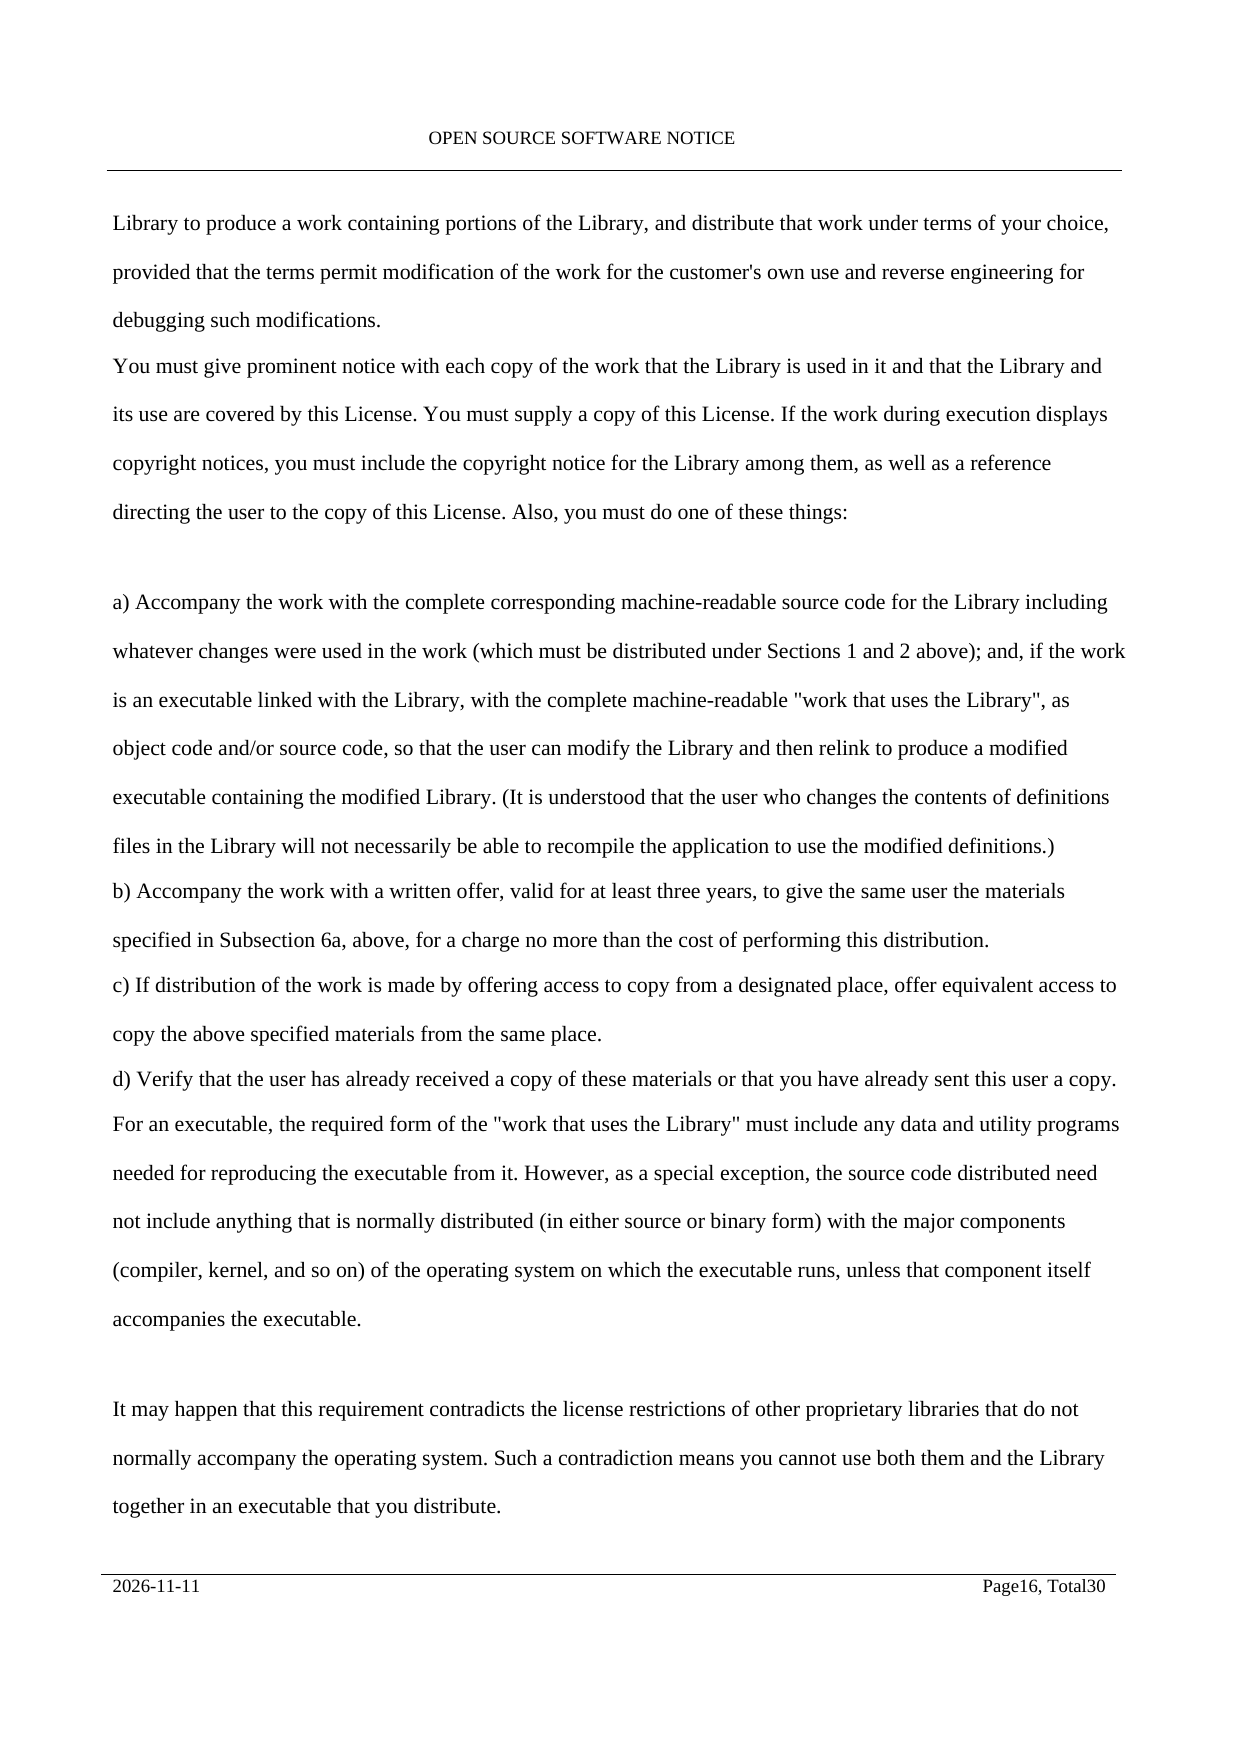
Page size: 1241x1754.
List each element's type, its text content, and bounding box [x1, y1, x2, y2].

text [112, 206, 1128, 336]
text a) Accompany the work with the complete corresponding machine-readable source code for the Library including whatever changes were used in the work (which must be distributed under Sections 1 and 2 above); and, if the work is an executable linked with the Library, with the complete machine-readable "work that uses the Library", as object code and/or source code, so that the user can modify the Library and then relink to produce a modified executable containing the modified Library. (It is understood that the user who changes the contents of definitions files in the Library will not necessarily be able to recompile the application to use the modified definitions.) [112, 585, 1128, 862]
text c) If distribution of the work is made by offering access to copy from a designated place, offer equivalent access to copy the above specified materials from the same place. [112, 968, 1128, 1049]
text b) Accompany the work with a written offer, valid for at least three years, to give the same user the materials specified in Subsection 6a, above, for a charge no more than the cost of performing this distribution. [112, 874, 1128, 956]
text You must give prominent notice with each copy of the work that the Library is used in it and that the Library and its use are covered by this License. You must supply a copy of this License. If the work during execution displays copyright notices, you must include the copyright notice for the Library among them, as well as a reference directing the user to the copy of this License. Also, you must do one of these things: [112, 349, 1128, 528]
text It may happen that this requirement contradicts the license restrictions of other proprietary libraries that do not normally accompany the operating system. Such a contradiction means you cannot use both them and the Library together in an executable that you distribute. [112, 1392, 1128, 1522]
text d) Verify that the user has already received a copy of these materials or that you have already sent this user a copy. [112, 1062, 1128, 1094]
text For an executable, the required form of the "work that uses the Library" must include any data and utility programs needed for reproducing the executable from it. However, as a special exception, the source code distributed need not include anything that is normally distributed (in either source or binary form) with the major components (compiler, kernel, and so on) of the operating system on which the executable runs, unless that component itself accompanies the executable. [112, 1107, 1128, 1334]
